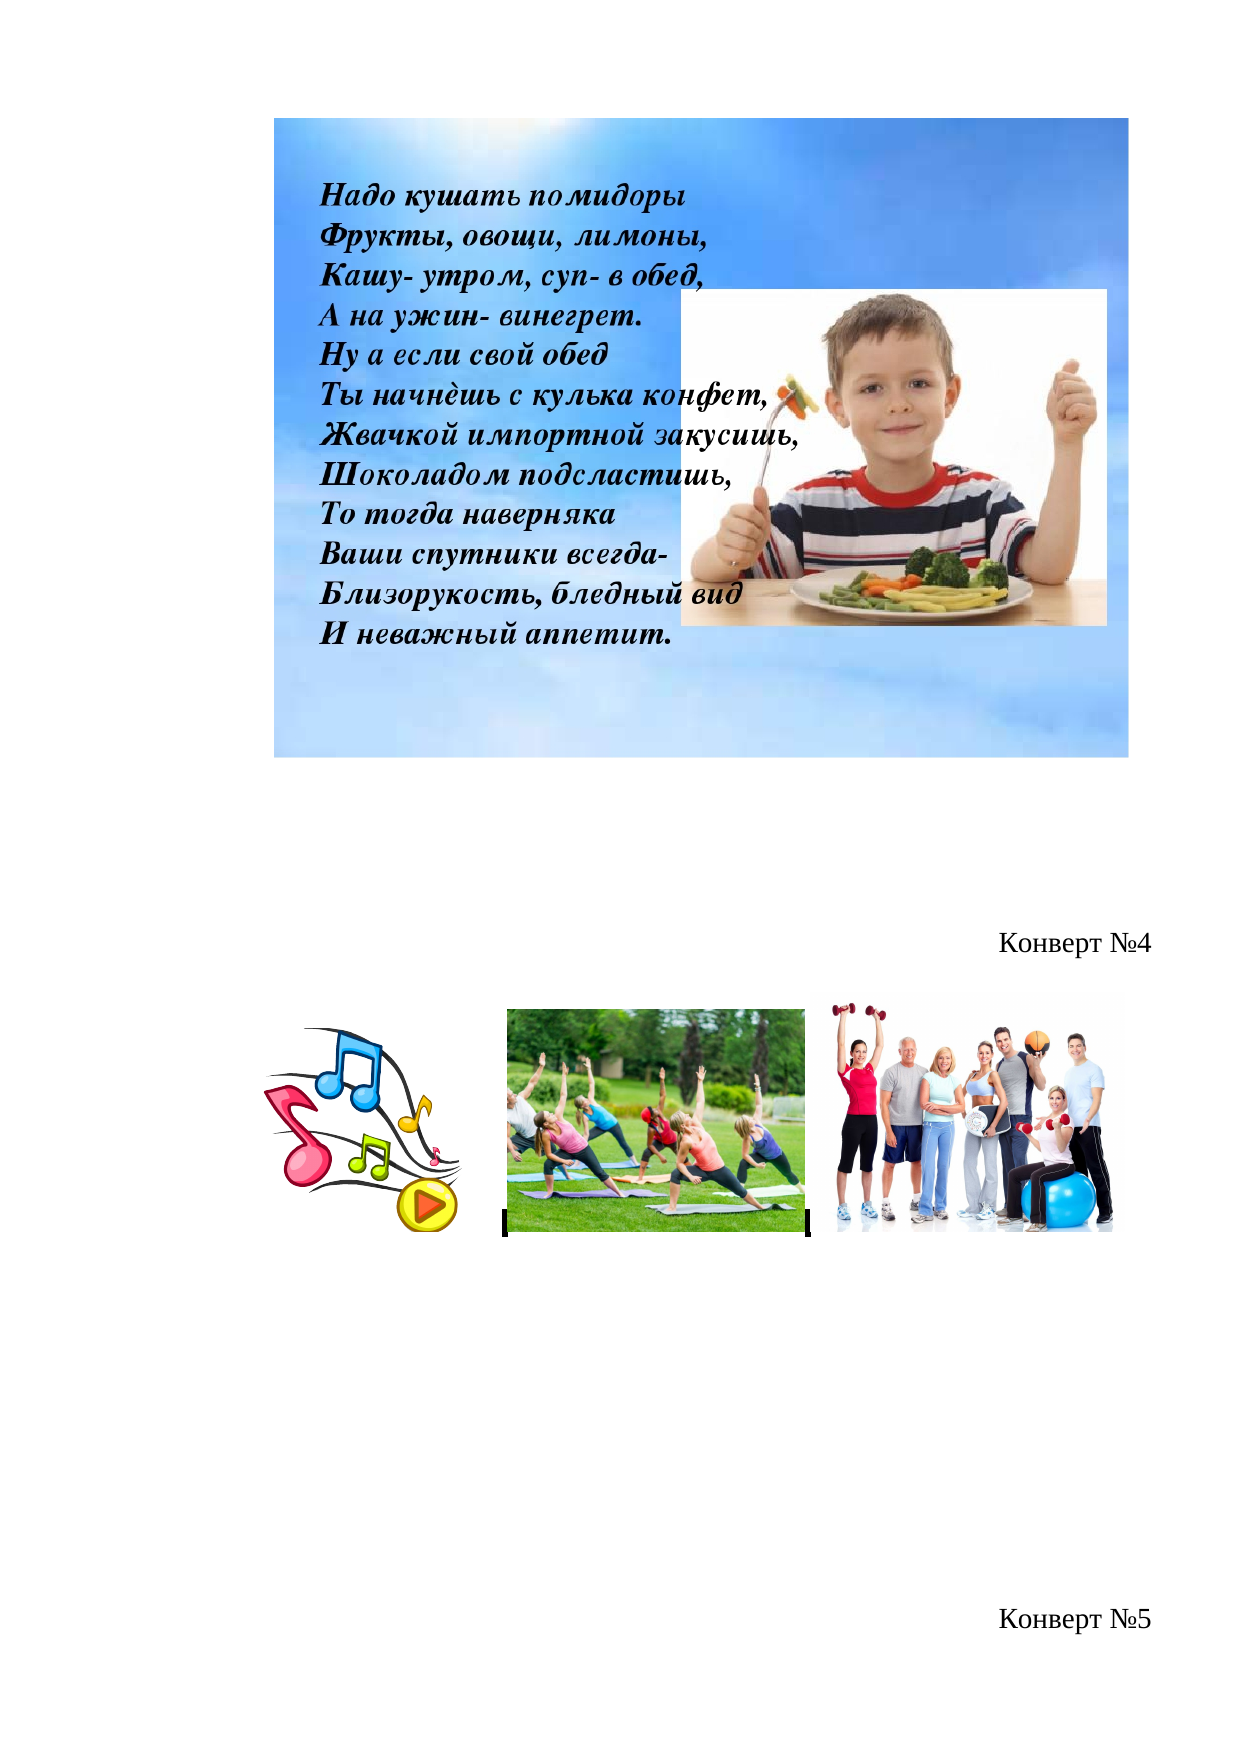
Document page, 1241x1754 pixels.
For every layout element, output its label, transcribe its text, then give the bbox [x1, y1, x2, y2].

picture [274, 118, 1129, 758]
picture [810, 992, 1125, 1232]
picture [507, 1009, 805, 1232]
text Конверт №4 [177, 926, 1152, 959]
picture [251, 1028, 502, 1232]
text Конверт №5 [177, 1601, 1152, 1634]
